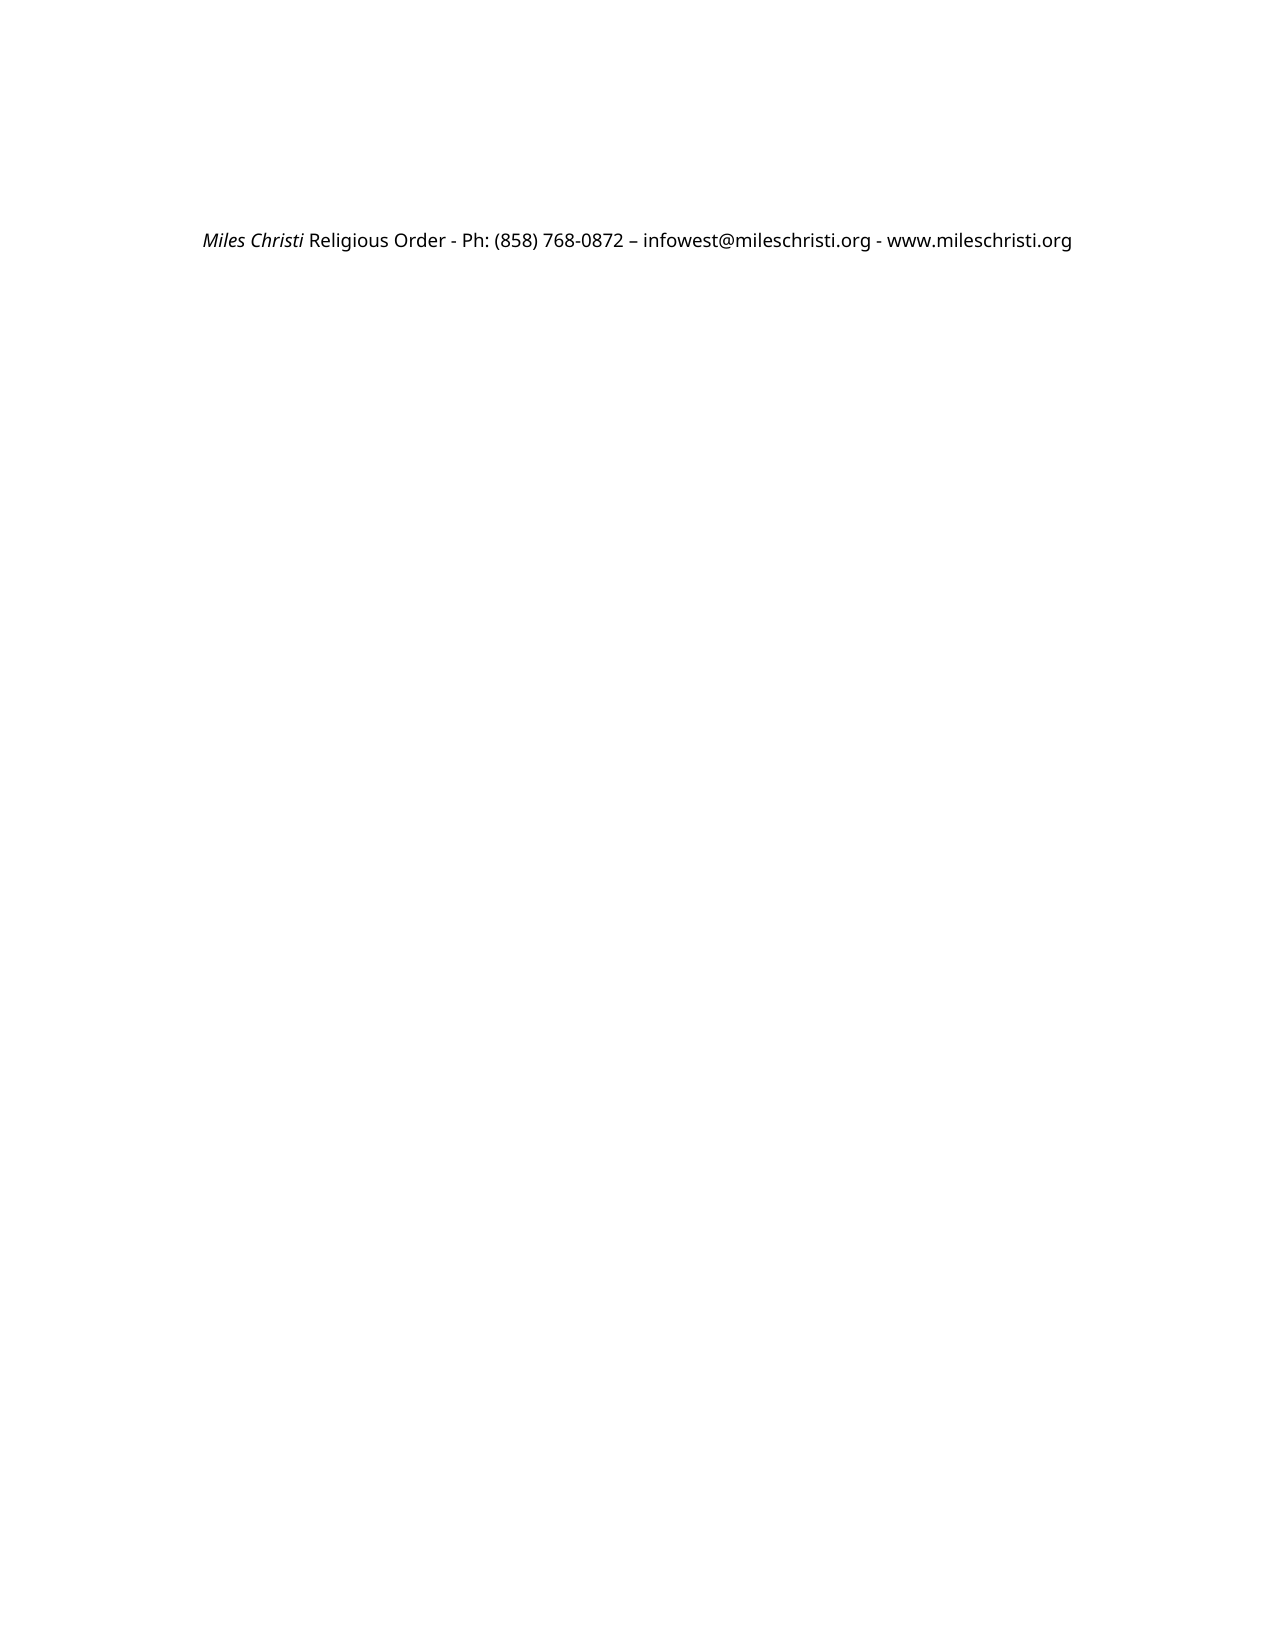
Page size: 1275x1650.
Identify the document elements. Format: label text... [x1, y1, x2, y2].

text Miles Christi Religious Order - Ph: (858) 768-0872 – infowest@mileschristi.org - www.mileschristi.org [75, 227, 1200, 253]
